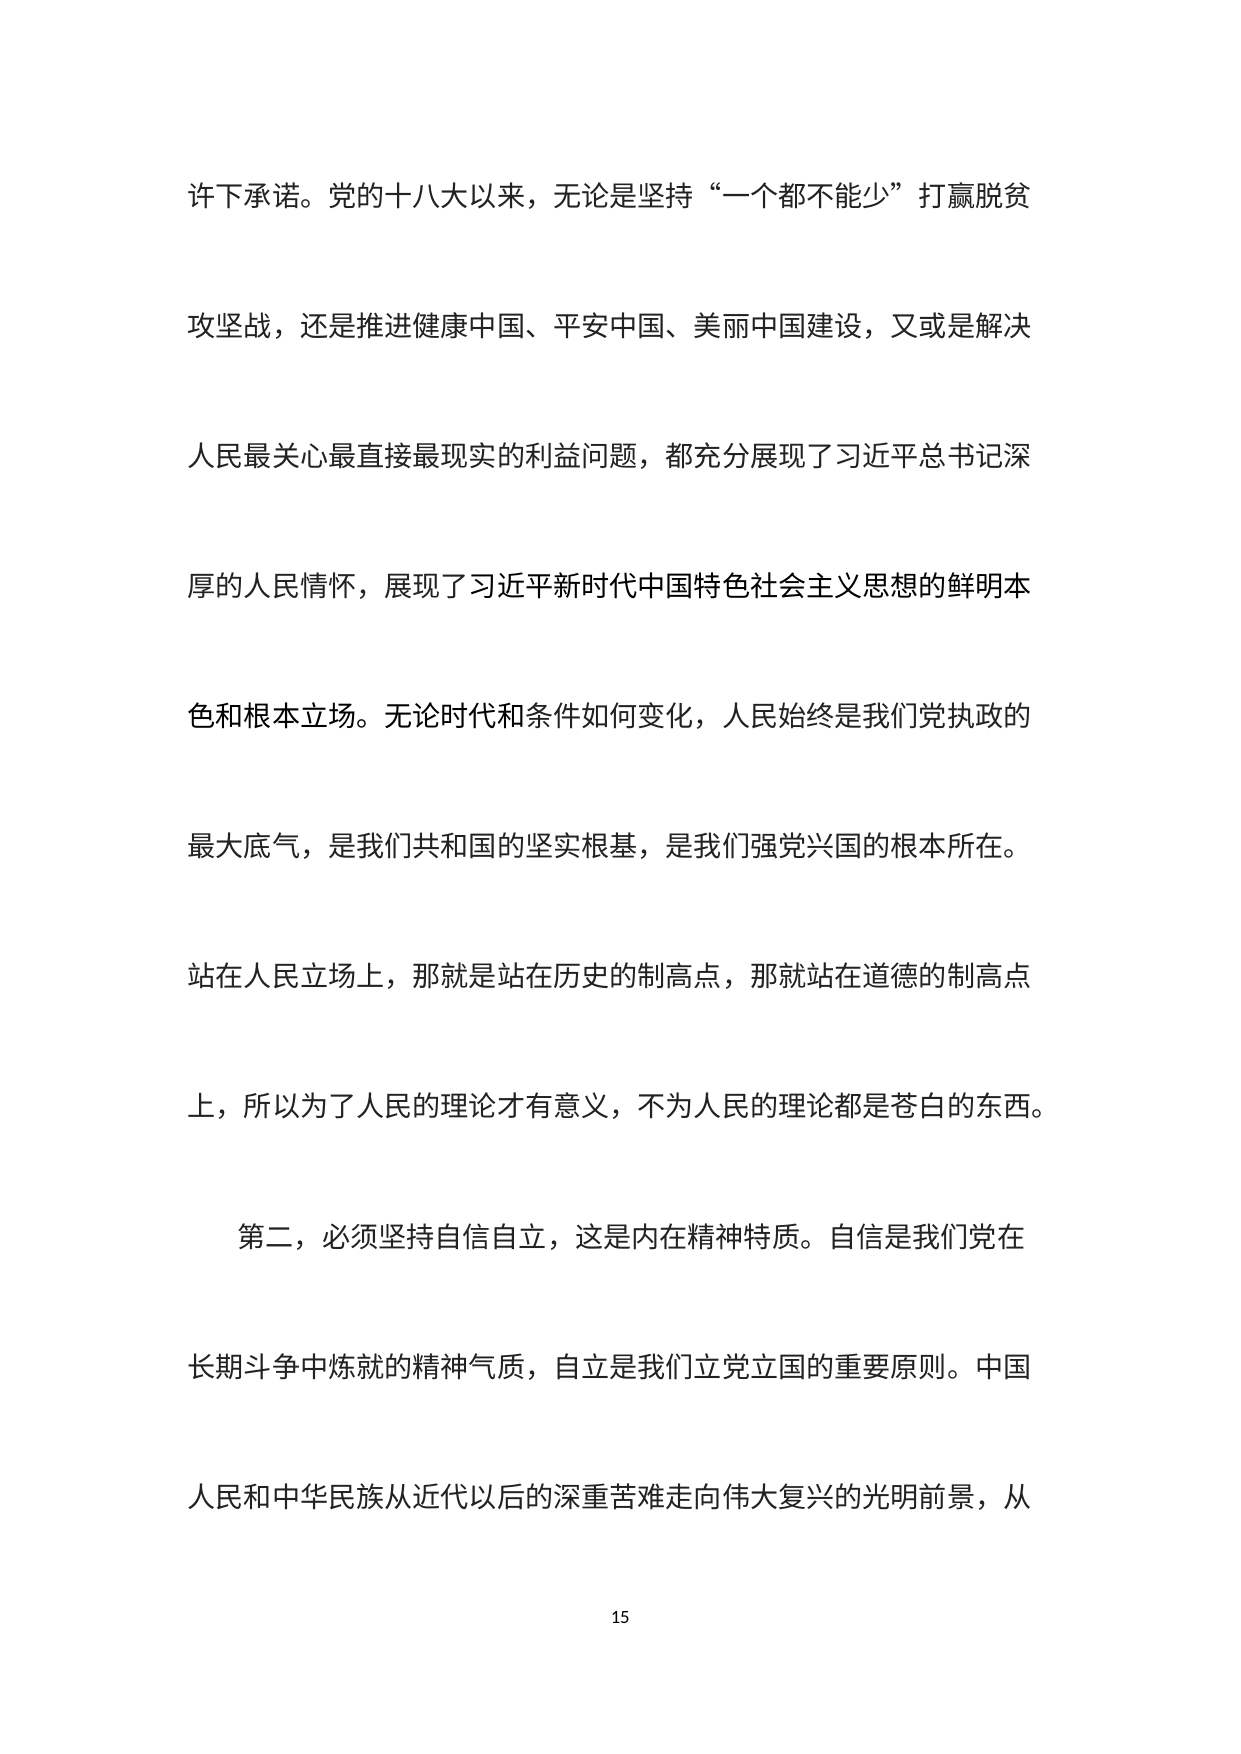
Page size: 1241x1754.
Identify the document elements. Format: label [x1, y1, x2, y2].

text [187, 162, 1053, 1137]
text [187, 1203, 1053, 1528]
